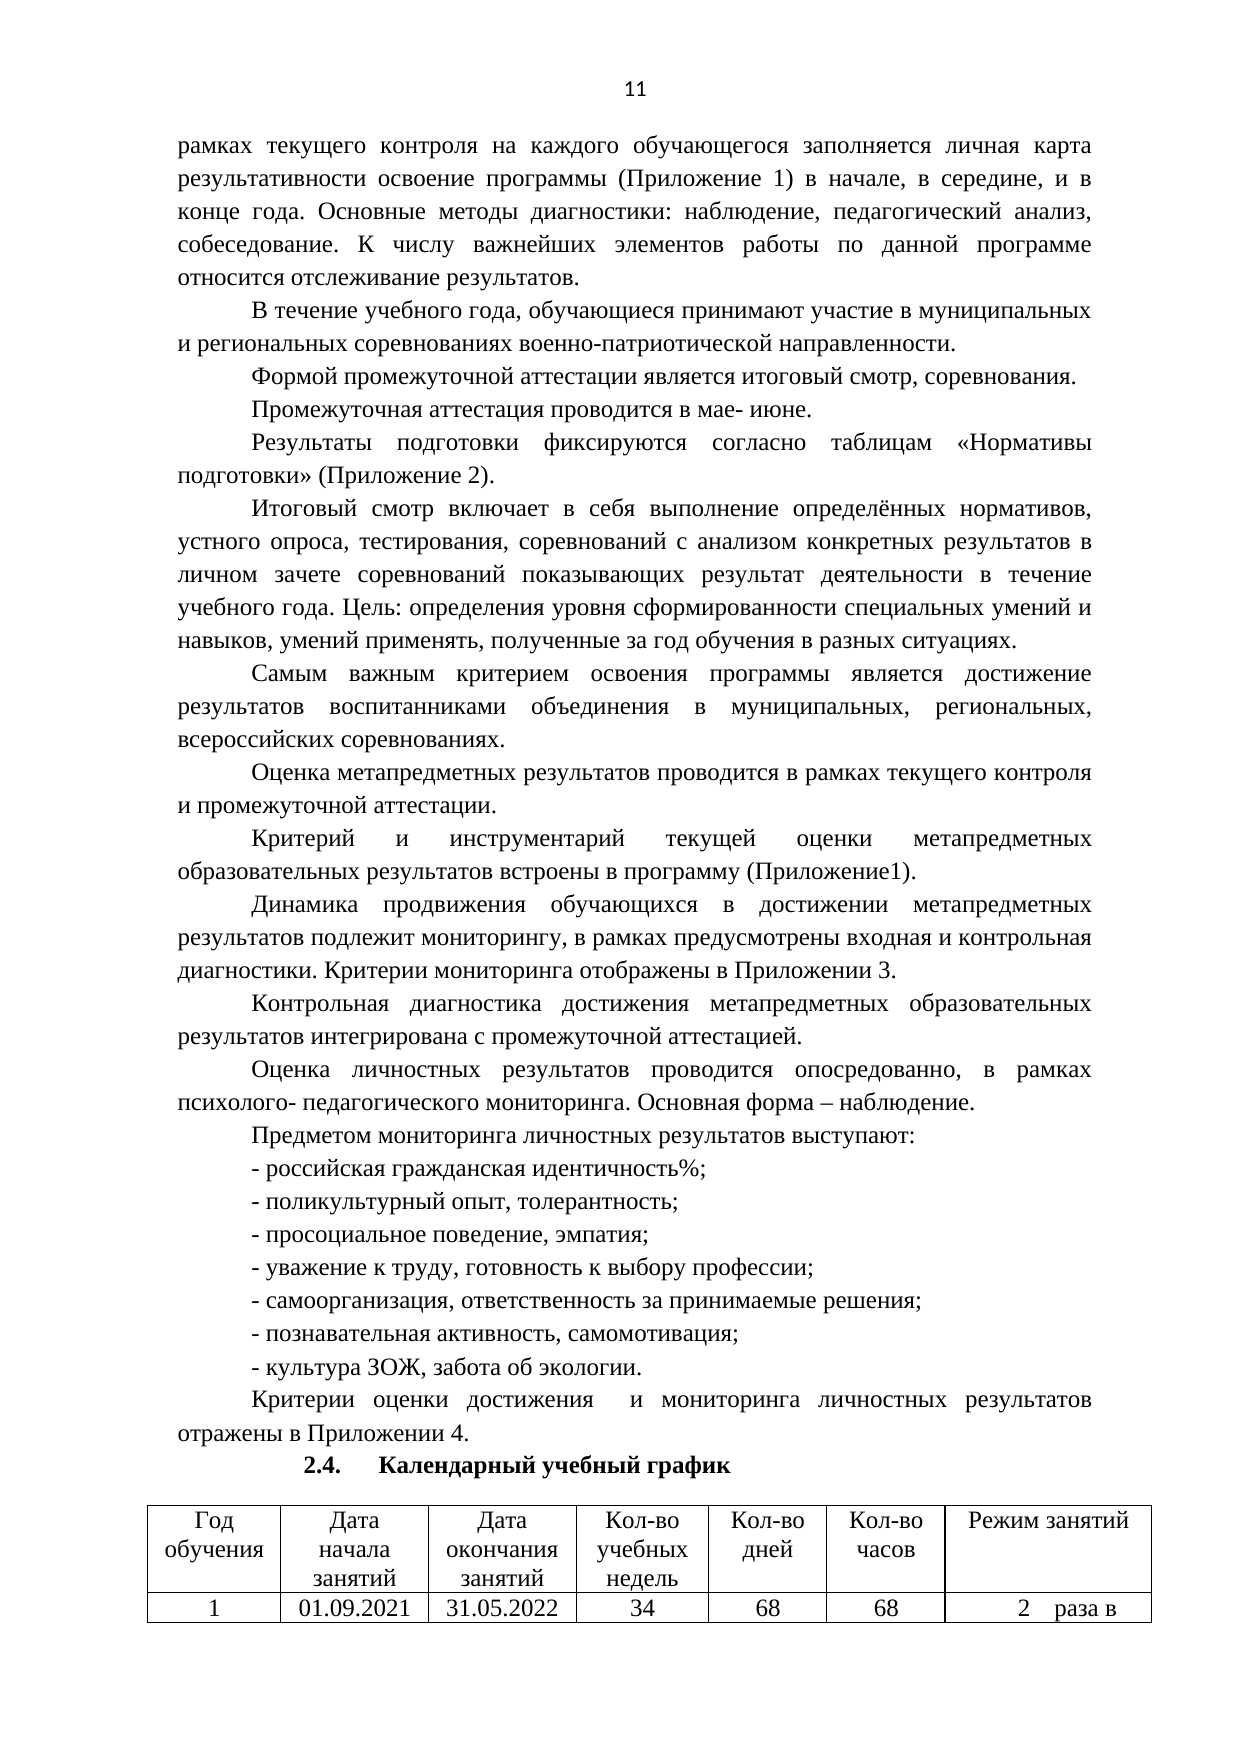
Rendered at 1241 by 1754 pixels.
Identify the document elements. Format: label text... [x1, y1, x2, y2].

list Контрольная диагностика достижения метапредметных образовательных результатов интегрирована с промежуточной аттестацией. [177, 988, 1093, 1050]
list - российская гражданская идентичность%; [177, 1153, 1093, 1182]
table_cell 68 [709, 1593, 826, 1622]
list Динамика продвижения обучающихся в достижении метапредметных результатов подлежит мониторингу, в рамках предусмотрены входная и контрольная диагностики. Критерии мониторинга отображены в Приложении 3. [177, 889, 1093, 984]
table_header Режим занятий [946, 1506, 1151, 1592]
list Календарный учебный график [303, 1451, 1093, 1479]
table_header Кол-во учебных недель [577, 1506, 708, 1592]
list - самоорганизация, ответственность за принимаемые решения; [177, 1286, 1093, 1314]
table_header Год обучения [148, 1506, 280, 1592]
table_header Дата начала занятий [281, 1506, 428, 1592]
table_header Кол-во дней [709, 1506, 826, 1592]
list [177, 130, 1093, 291]
table_header Дата окончания занятий [429, 1506, 576, 1592]
table_cell раза в неделю [946, 1593, 1151, 1622]
list Оценка метапредметных результатов проводится в рамках текущего контроля и промежуточной аттестации. [177, 757, 1093, 819]
table_header Кол-во часов [827, 1506, 944, 1592]
table_cell 31.05.2022 [429, 1593, 576, 1622]
table_cell 68 [827, 1593, 944, 1622]
list Промежуточная аттестация проводится в мае- июне. [177, 394, 1093, 423]
list - поликультурный опыт, толерантность; [177, 1186, 1093, 1215]
list Оценка личностных результатов проводится опосредованно, в рамках психолого- педагогического мониторинга. Основная форма – наблюдение. [177, 1054, 1093, 1116]
list Критерии оценки достижения и мониторинга личностных результатов отражены в Приложении 4. [177, 1384, 1093, 1446]
list Формой промежуточной аттестации является итоговый смотр, соревнования. [177, 361, 1093, 390]
table_cell 1 [148, 1593, 280, 1622]
table_cell 01.09.2021 [281, 1593, 428, 1622]
list В течение учебного года, обучающиеся принимают участие в муниципальных и региональных соревнованиях военно-патриотической направленности. [177, 295, 1093, 357]
list Самым важным критерием освоения программы является достижение результатов воспитанниками объединения в муниципальных, региональных, всероссийских соревнованиях. [177, 658, 1093, 753]
list Предметом мониторинга личностных результатов выступают: [177, 1120, 1093, 1149]
table_cell 34 [577, 1593, 708, 1622]
list - просоциальное поведение, эмпатия; [177, 1219, 1093, 1248]
list - уважение к труду, готовность к выбору профессии; [177, 1252, 1093, 1281]
list Результаты подготовки фиксируются согласно таблицам «Нормативы подготовки» (Приложение 2). [177, 427, 1093, 489]
list - познавательная активность, самомотивация; [177, 1318, 1093, 1347]
list Критерий и инструментарий текущей оценки метапредметных образовательных результатов встроены в программу (Приложение1). [177, 823, 1093, 885]
list - культура ЗОЖ, забота об экологии. [177, 1352, 1093, 1380]
list Итоговый смотр включает в себя выполнение определённых нормативов, устного опроса, тестирования, соревнований с анализом конкретных результатов в личном зачете соревнований показывающих результат деятельности в течение учебного года. Цель: определения уровня сформированности специальных умений и навыков, умений применять, полученные за год обучения в разных ситуациях. [177, 493, 1093, 654]
